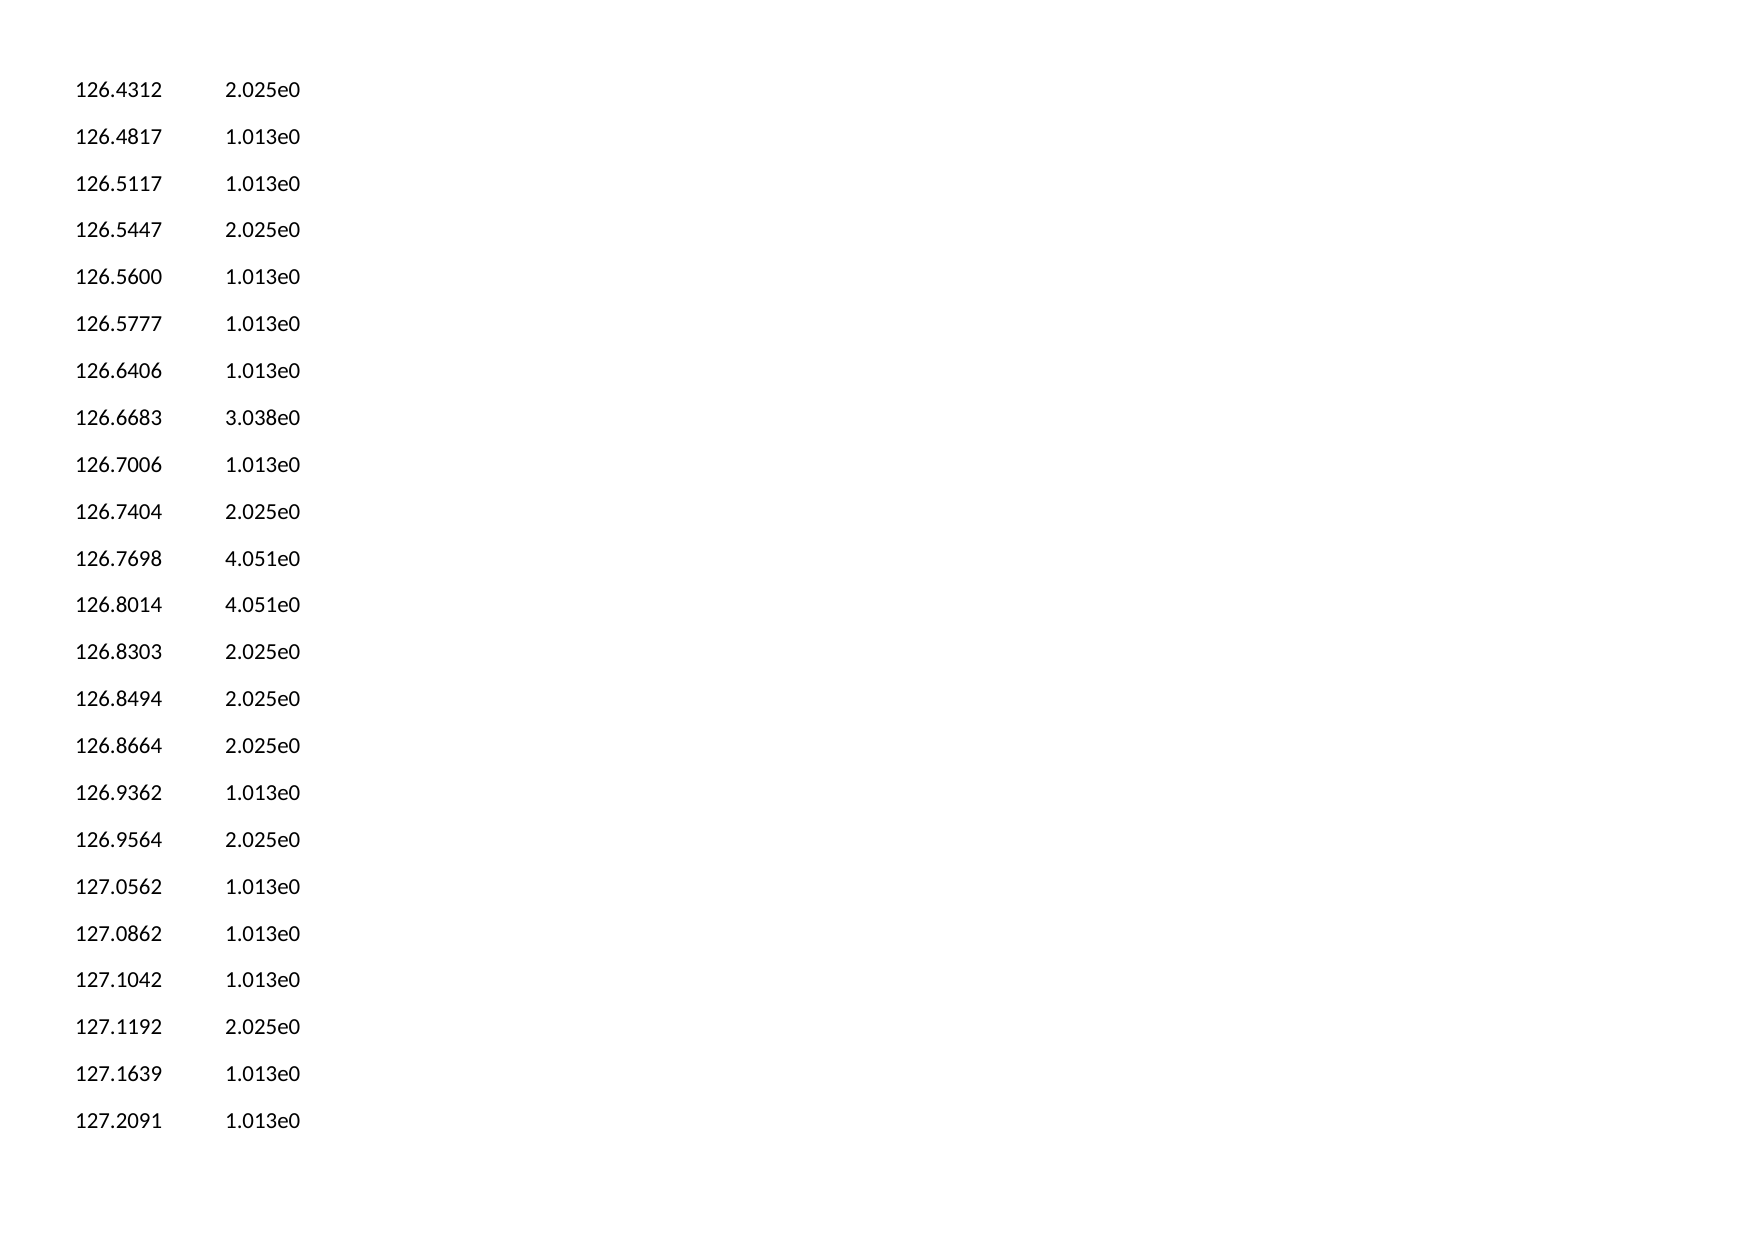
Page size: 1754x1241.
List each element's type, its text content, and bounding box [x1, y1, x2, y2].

text 126.5117 1.013e0 [75, 169, 1679, 197]
text 126.9362 1.013e0 [75, 778, 1679, 806]
text 126.6406 1.013e0 [75, 356, 1679, 384]
text 127.1192 2.025e0 [75, 1012, 1679, 1041]
text 126.5600 1.013e0 [75, 262, 1679, 291]
text 126.6683 3.038e0 [75, 403, 1679, 431]
text 126.4312 2.025e0 [75, 75, 1679, 103]
text 126.5447 2.025e0 [75, 216, 1679, 244]
text 126.9564 2.025e0 [75, 825, 1679, 853]
text 126.7698 4.051e0 [75, 544, 1679, 572]
text 126.5777 1.013e0 [75, 309, 1679, 337]
text 127.0562 1.013e0 [75, 872, 1679, 900]
text 127.1639 1.013e0 [75, 1059, 1679, 1087]
text 126.8494 2.025e0 [75, 684, 1679, 712]
text 126.7006 1.013e0 [75, 450, 1679, 478]
text 126.8303 2.025e0 [75, 637, 1679, 666]
text 126.8664 2.025e0 [75, 731, 1679, 759]
text 127.1042 1.013e0 [75, 966, 1679, 994]
text 126.7404 2.025e0 [75, 497, 1679, 525]
text 126.4817 1.013e0 [75, 122, 1679, 150]
text 126.8014 4.051e0 [75, 591, 1679, 619]
text 127.0862 1.013e0 [75, 919, 1679, 947]
text 127.2091 1.013e0 [75, 1106, 1679, 1134]
